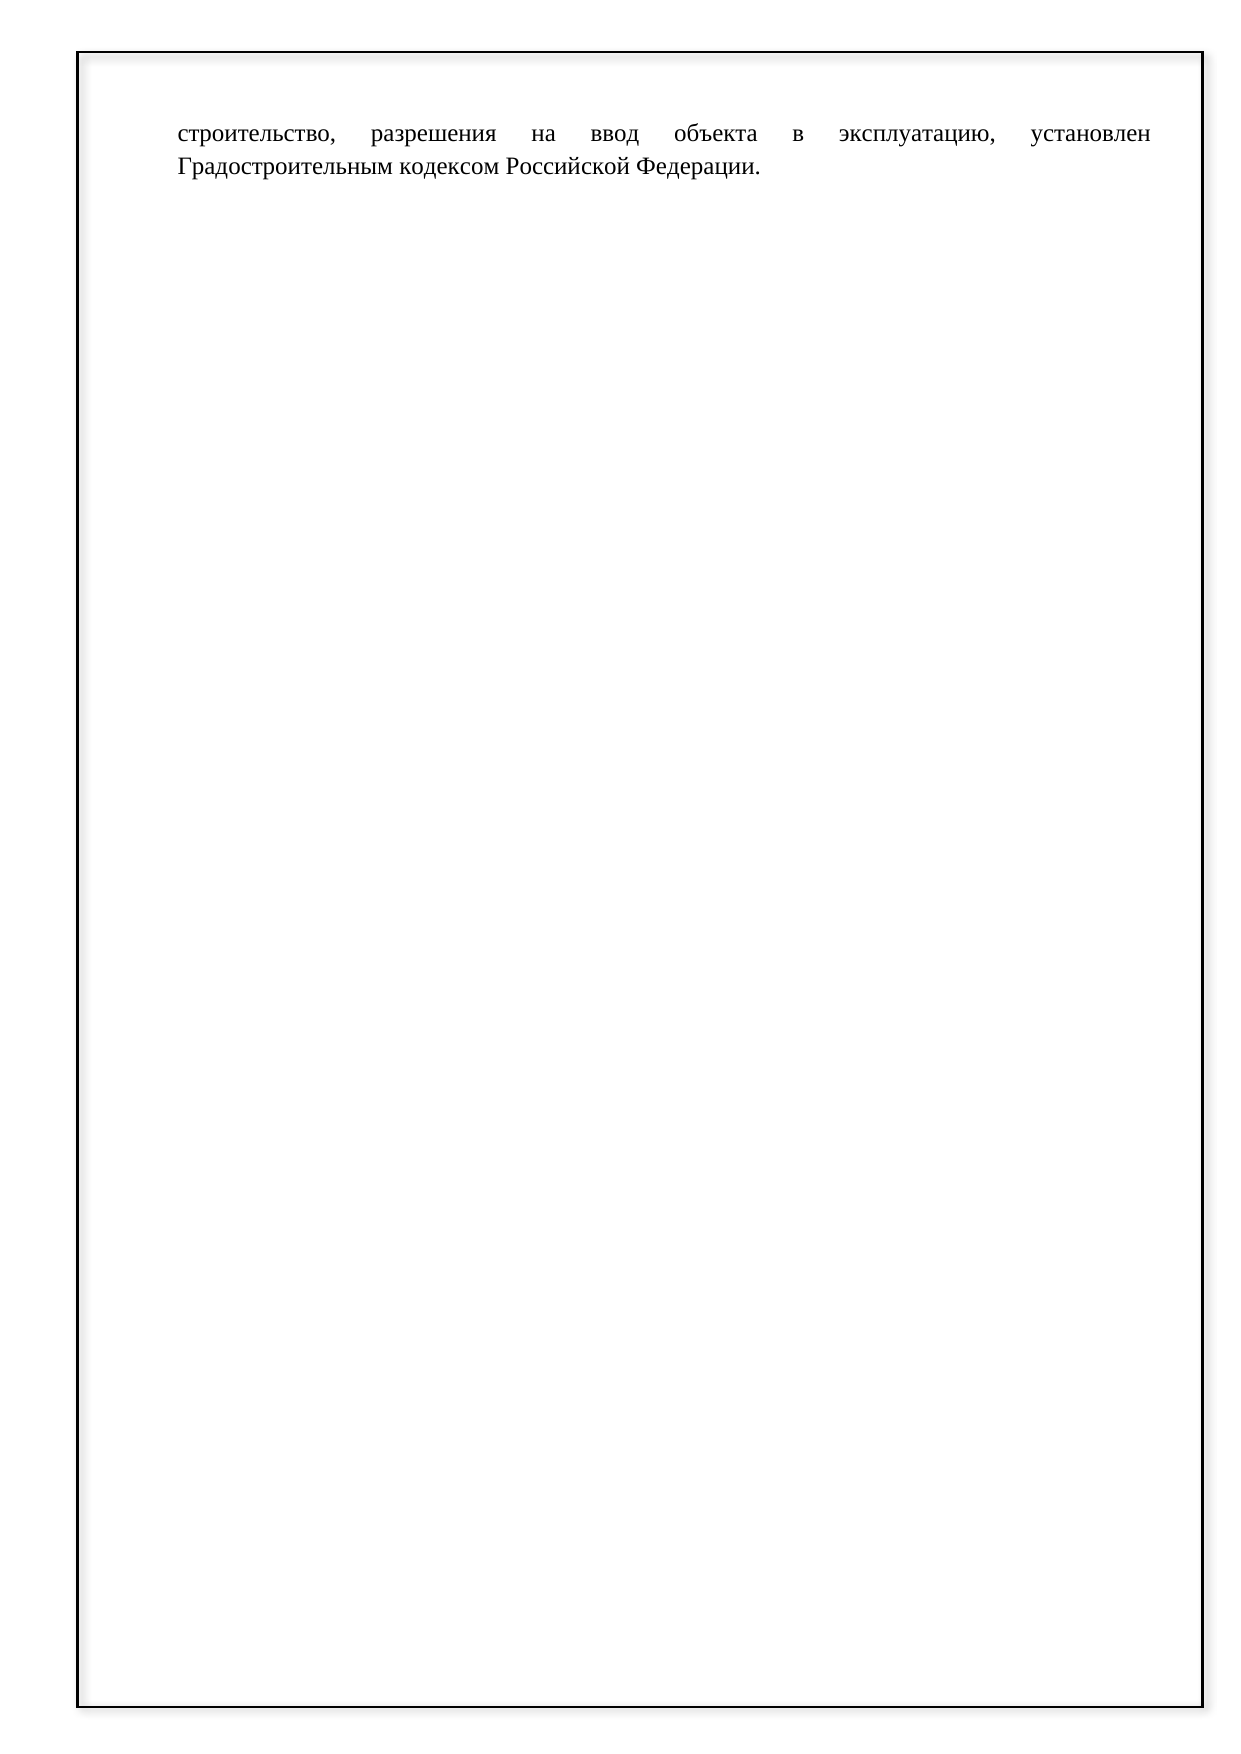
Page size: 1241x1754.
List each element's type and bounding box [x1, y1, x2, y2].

text [177, 118, 1152, 180]
